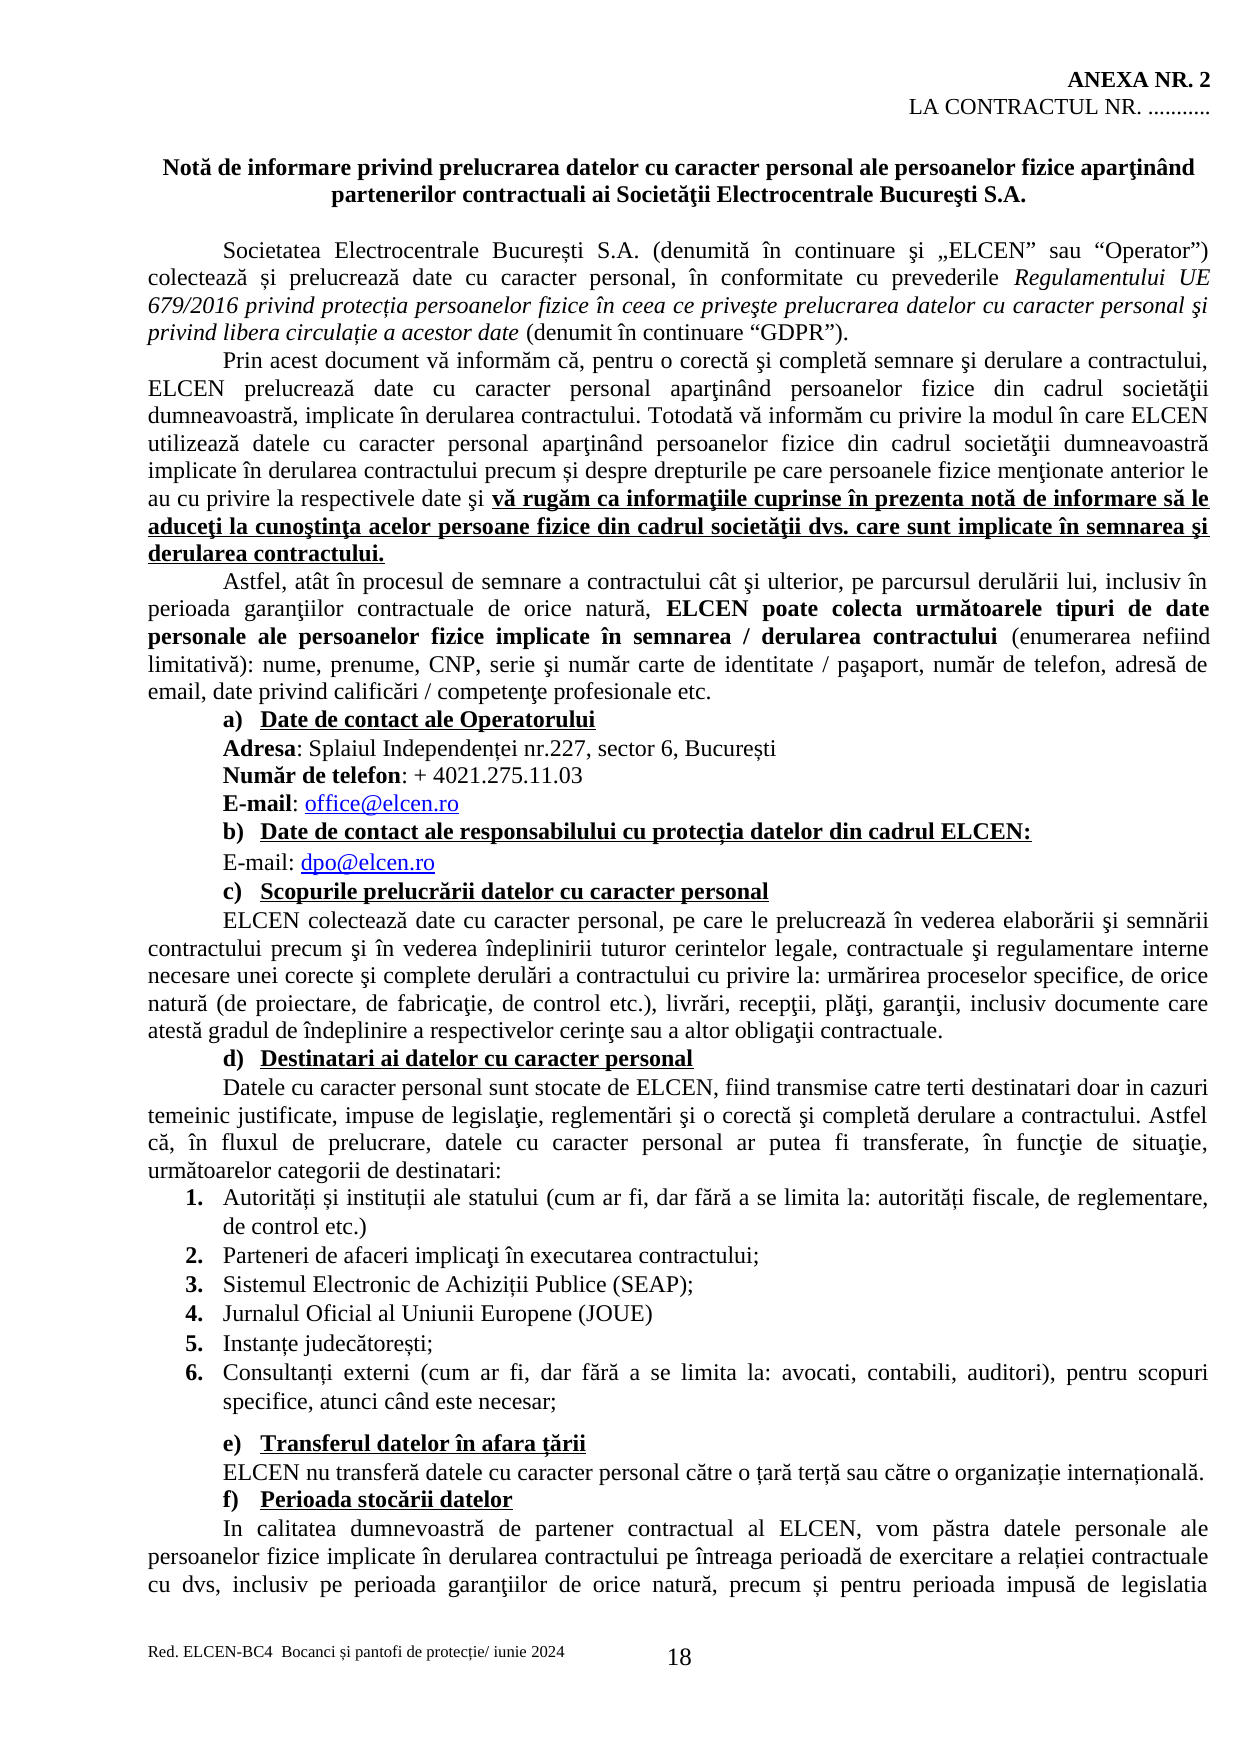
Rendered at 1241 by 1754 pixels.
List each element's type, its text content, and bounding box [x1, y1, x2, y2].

list Date de contact ale Operatorului [223, 705, 1211, 732]
text Prin acest document vă informăm că, pentru o corectă şi completă semnare şi derulare a contractului, ELCEN prelucrează date cu caracter personal aparţinând persoanelor fizice din cadrul societăţii dumneavoastră, implicate în derularea contractului. Totodată vă informăm cu privire la modul în care ELCEN utilizează datele cu caracter personal aparţinând persoanelor fizice din cadrul societăţii dumneavoastră implicate în derularea contractului precum și despre drepturile pe care persoanele fizice menţionate anterior le au cu privire la respectivele date şi vă rugăm ca informaţiile cuprinse în prezenta notă de informare să le aduceţi la cunoştinţa acelor persoane fizice din cadrul societăţii dvs. care sunt implicate în semnarea şi derularea contractului. [148, 346, 1211, 567]
list Date de contact ale responsabilului cu protecția datelor din cadrul ELCEN: [223, 817, 1240, 844]
list Jurnalul Oficial al Uniunii Europene (JOUE) [185, 1299, 1211, 1327]
text anexa nr. 2 [148, 67, 1211, 93]
text Număr de telefon: + 4021.275.11.03 [148, 761, 1211, 789]
list Transferul datelor în afara țării [223, 1429, 1211, 1456]
text Datele cu caracter personal sunt stocate de ELCEN, fiind transmise catre terti destinatari doar in cazuri temeinic justificate, impuse de legislaţie, reglementări şi o corectă şi completă derulare a contractului. Astfel că, în fluxul de prelucrare, datele cu caracter personal ar putea fi transferate, în funcţie de situaţie, următoarelor categorii de destinatari: [148, 1073, 1211, 1183]
list Consultanți externi (cum ar fi, dar fără a se limita la: avocati, contabili, auditori), pentru scopuri specifice, atunci când este necesar; [185, 1358, 1211, 1414]
list Autorități și instituții ale statului (cum ar fi, dar fără a se limita la: autorități fiscale, de reglementare, de control etc.) [185, 1183, 1211, 1240]
list Scopurile prelucrării datelor cu caracter personal [223, 876, 1211, 905]
text Notă de informare privind prelucrarea datelor cu caracter personal ale persoanelor fizice aparţinând partenerilor contractuali ai Societăţii Electrocentrale Bucureşti S.A. [148, 153, 1211, 208]
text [148, 1514, 1211, 1597]
list Parteneri de afaceri implicaţi în executarea contractului; [185, 1241, 1211, 1269]
text LA CONTRACTUL NR. ........... [148, 93, 1211, 119]
list Perioada stocării datelor [223, 1485, 1211, 1513]
text Societatea Electrocentrale București S.A. (denumită în continuare şi „ELCEN” sau “Operator”) colectează și prelucrează date cu caracter personal, în conformitate cu prevederile Regulamentului UE 679/2016 privind protecția persoanelor fizice în ceea ce priveşte prelucrarea datelor cu caracter personal şi privind libera circulație a acestor date (denumit în continuare “GDPR”). [148, 236, 1211, 346]
text Astfel, atât în procesul de semnare a contractului cât şi ulterior, pe parcursul derulării lui, inclusiv în perioada garanţiilor contractuale de orice natură, ELCEN poate colecta următoarele tipuri de date personale ale persoanelor fizice implicate în semnarea / derularea contractului (enumerarea nefiind limitativă): nume, prenume, CNP, serie şi număr carte de identitate / paşaport, număr de telefon, adresă de email, date privind calificări / competenţe profesionale etc. [148, 567, 1211, 705]
list Sistemul Electronic de Achiziții Publice (SEAP); [185, 1270, 1211, 1298]
list Destinatari ai datelor cu caracter personal [223, 1044, 1211, 1072]
text E-mail: dpo@elcen.ro [148, 848, 1211, 876]
list Instanțe judecătorești; [185, 1329, 1211, 1356]
text E-mail: office@elcen.ro [148, 789, 1211, 817]
text ELCEN nu transferă datele cu caracter personal către o țară terță sau către o organizație internațională. [148, 1458, 1211, 1485]
text Adresa: Splaiul Independenței nr.227, sector 6, București [148, 734, 1211, 761]
text ELCEN colectează date cu caracter personal, pe care le prelucrează în vederea elaborării şi semnării contractului precum şi în vederea îndeplinirii tuturor cerintelor legale, contractuale şi regulamentare interne necesare unei corecte şi complete derulări a contractului cu privire la: urmărirea proceselor specifice, de orice natură (de proiectare, de fabricaţie, de control etc.), livrări, recepţii, plăţi, garanţii, inclusiv documente care atestă gradul de îndeplinire a respectivelor cerinţe sau a altor obligaţii contractuale. [148, 906, 1211, 1044]
